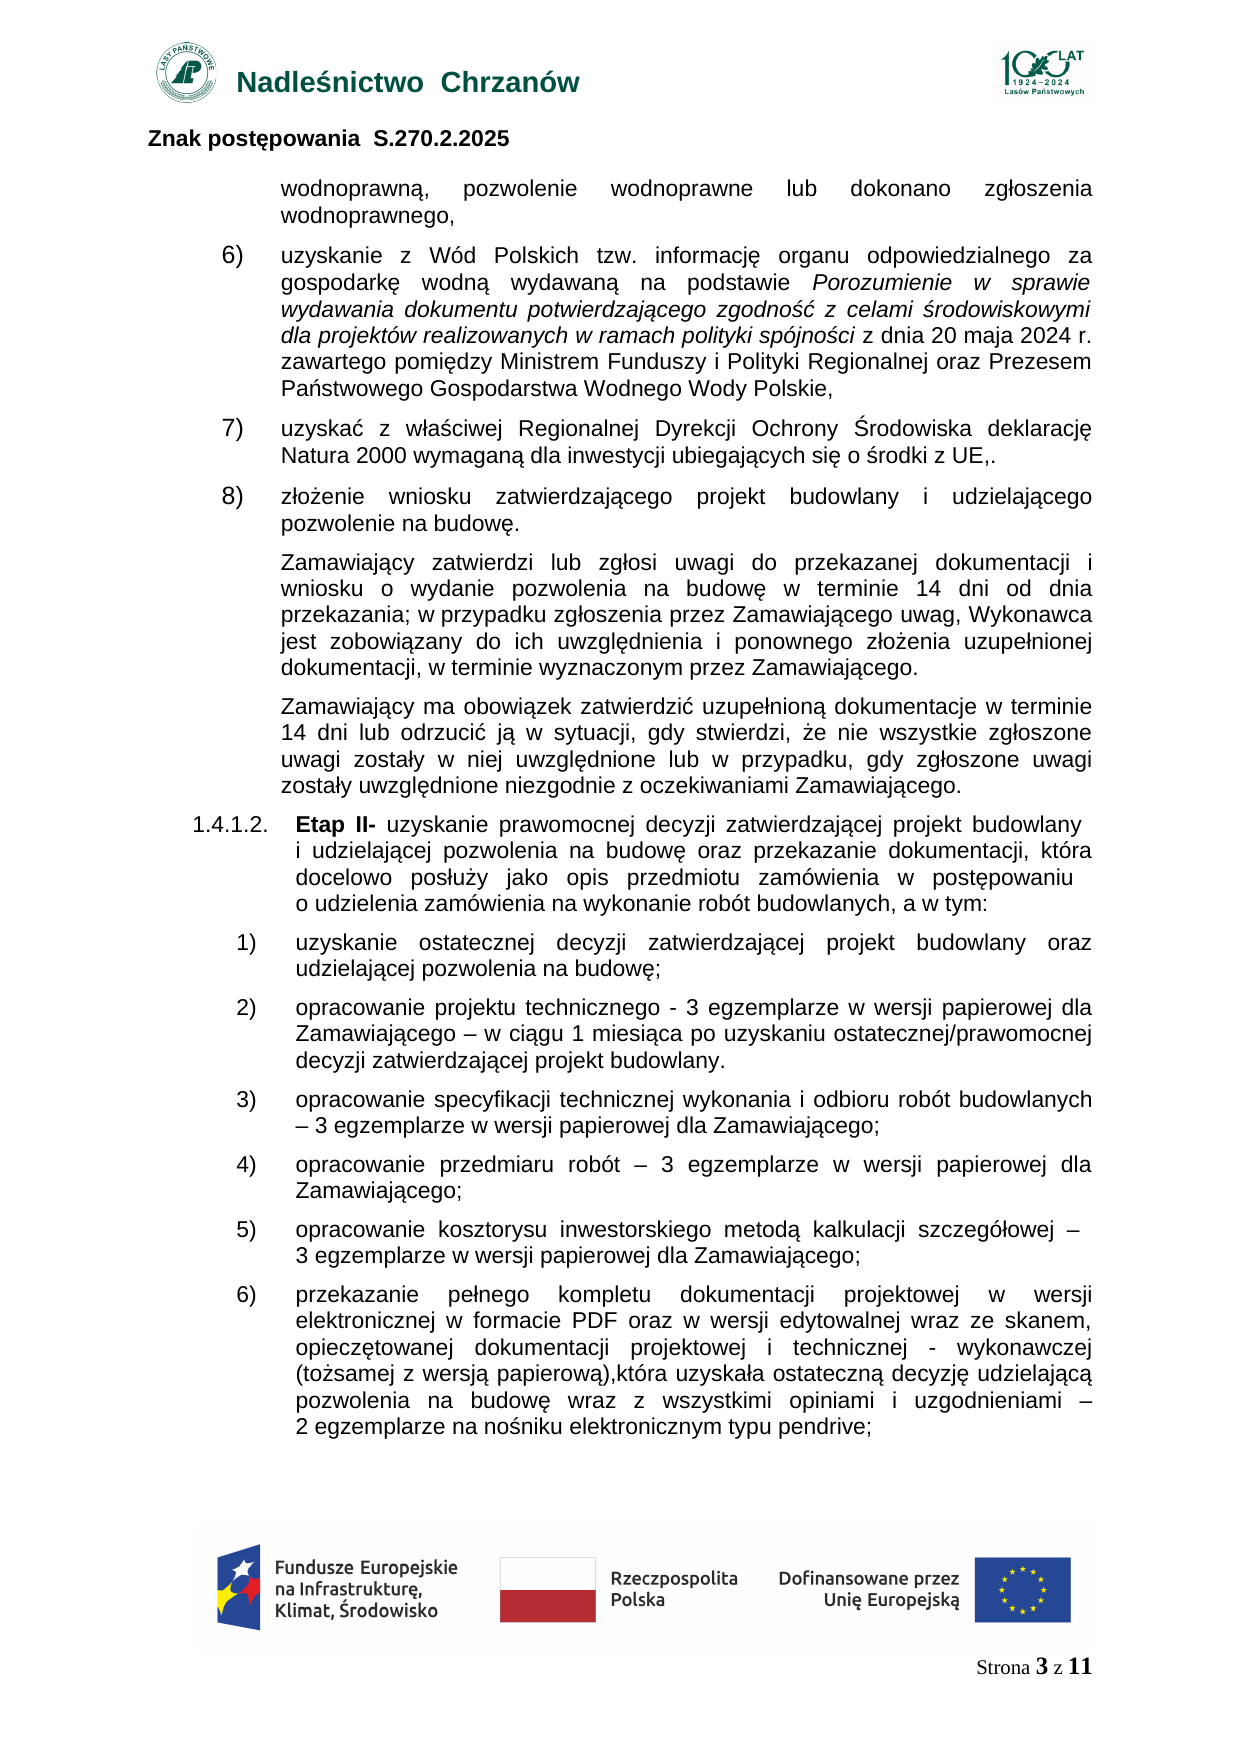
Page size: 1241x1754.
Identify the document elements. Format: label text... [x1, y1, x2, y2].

list złożenie wniosku zatwierdzającego projekt budowlany i udzielającego pozwolenie na budowę. [221, 481, 1093, 536]
text 1.4.1.2. Etap II- uzyskanie prawomocnej decyzji zatwierdzającej projekt budowlany i udzielającej pozwolenia na budowę oraz przekazanie dokumentacji, która docelowo posłuży jako opis przedmiotu zamówienia w postępowaniu o udzielenia zamówienia na wykonanie robót budowlanych, a w tym: [192, 811, 1093, 916]
list uzyskać z właściwej Regionalnej Dyrekcji Ochrony Środowiska deklarację Natura 2000 wymaganą dla inwestycji ubiegających się o środki z UE,. [221, 413, 1093, 468]
text 3) opracowanie specyfikacji technicznej wykonania i odbioru robót budowlanych – 3 egzemplarze w wersji papierowej dla Zamawiającego; [236, 1086, 1093, 1138]
picture [992, 42, 1092, 104]
text 6) przekazanie pełnego kompletu dokumentacji projektowej w wersji elektronicznej w formacie PDF oraz w wersji edytowalnej wraz ze skanem, opieczętowanej dokumentacji projektowej i technicznej - wykonawczej (tożsamej z wersją papierową),która uzyskała ostateczną decyzję udzielającą pozwolenia na budowę wraz z wszystkimi opiniami i uzgodnieniami – 2 egzemplarze na nośniku elektronicznym typu pendrive; [236, 1281, 1093, 1439]
text Zamawiający ma obowiązek zatwierdzić uzupełnioną dokumentacje w terminie 14 dni lub odrzucić ją w sytuacji, gdy stwierdzi, że nie wszystkie zgłoszone uwagi zostały w niej uwzględnione lub w przypadku, gdy zgłoszone uwagi zostały uwzględnione niezgodnie z oczekiwaniami Zamawiającego. [281, 693, 1093, 798]
picture [196, 1522, 1093, 1652]
text 2) opracowanie projektu technicznego - 3 egzemplarze w wersji papierowej dla Zamawiającego – w ciągu 1 miesiąca po uzyskaniu ostatecznej/prawomocnej decyzji zatwierdzającej projekt budowlany. [236, 994, 1093, 1073]
text Zamawiający zatwierdzi lub zgłosi uwagi do przekazanej dokumentacji i wniosku o wydanie pozwolenia na budowę w terminie 14 dni od dnia przekazania; w przypadku zgłoszenia przez Zamawiającego uwag, Wykonawca jest zobowiązany do ich uwzględnienia i ponownego złożenia uzupełnionej dokumentacji, w terminie wyznaczonym przez Zamawiającego. [281, 549, 1093, 680]
text 4) opracowanie przedmiaru robót – 3 egzemplarze w wersji papierowej dla Zamawiającego; [236, 1151, 1093, 1203]
text 1) uzyskanie ostatecznej decyzji zatwierdzającej projekt budowlany oraz udzielającej pozwolenia na budowę; [236, 929, 1093, 981]
list uzyskanie z Wód Polskich tzw. informację organu odpowiedzialnego za gospodarkę wodną wydawaną na podstawie Porozumienie w sprawie wydawania dokumentu potwierdzającego zgodność z celami środowiskowymi dla projektów realizowanych w ramach polityki spójności z dnia 20 maja 2024 r. zawartego pomiędzy Ministrem Funduszy i Polityki Regionalnej oraz Prezesem Państwowego Gospodarstwa Wodnego Wody Polskie, [221, 240, 1093, 401]
text 5) opracowanie kosztorysu inwestorskiego metodą kalkulacji szczegółowej – 3 egzemplarze w wersji papierowej dla Zamawiającego; [236, 1216, 1093, 1269]
